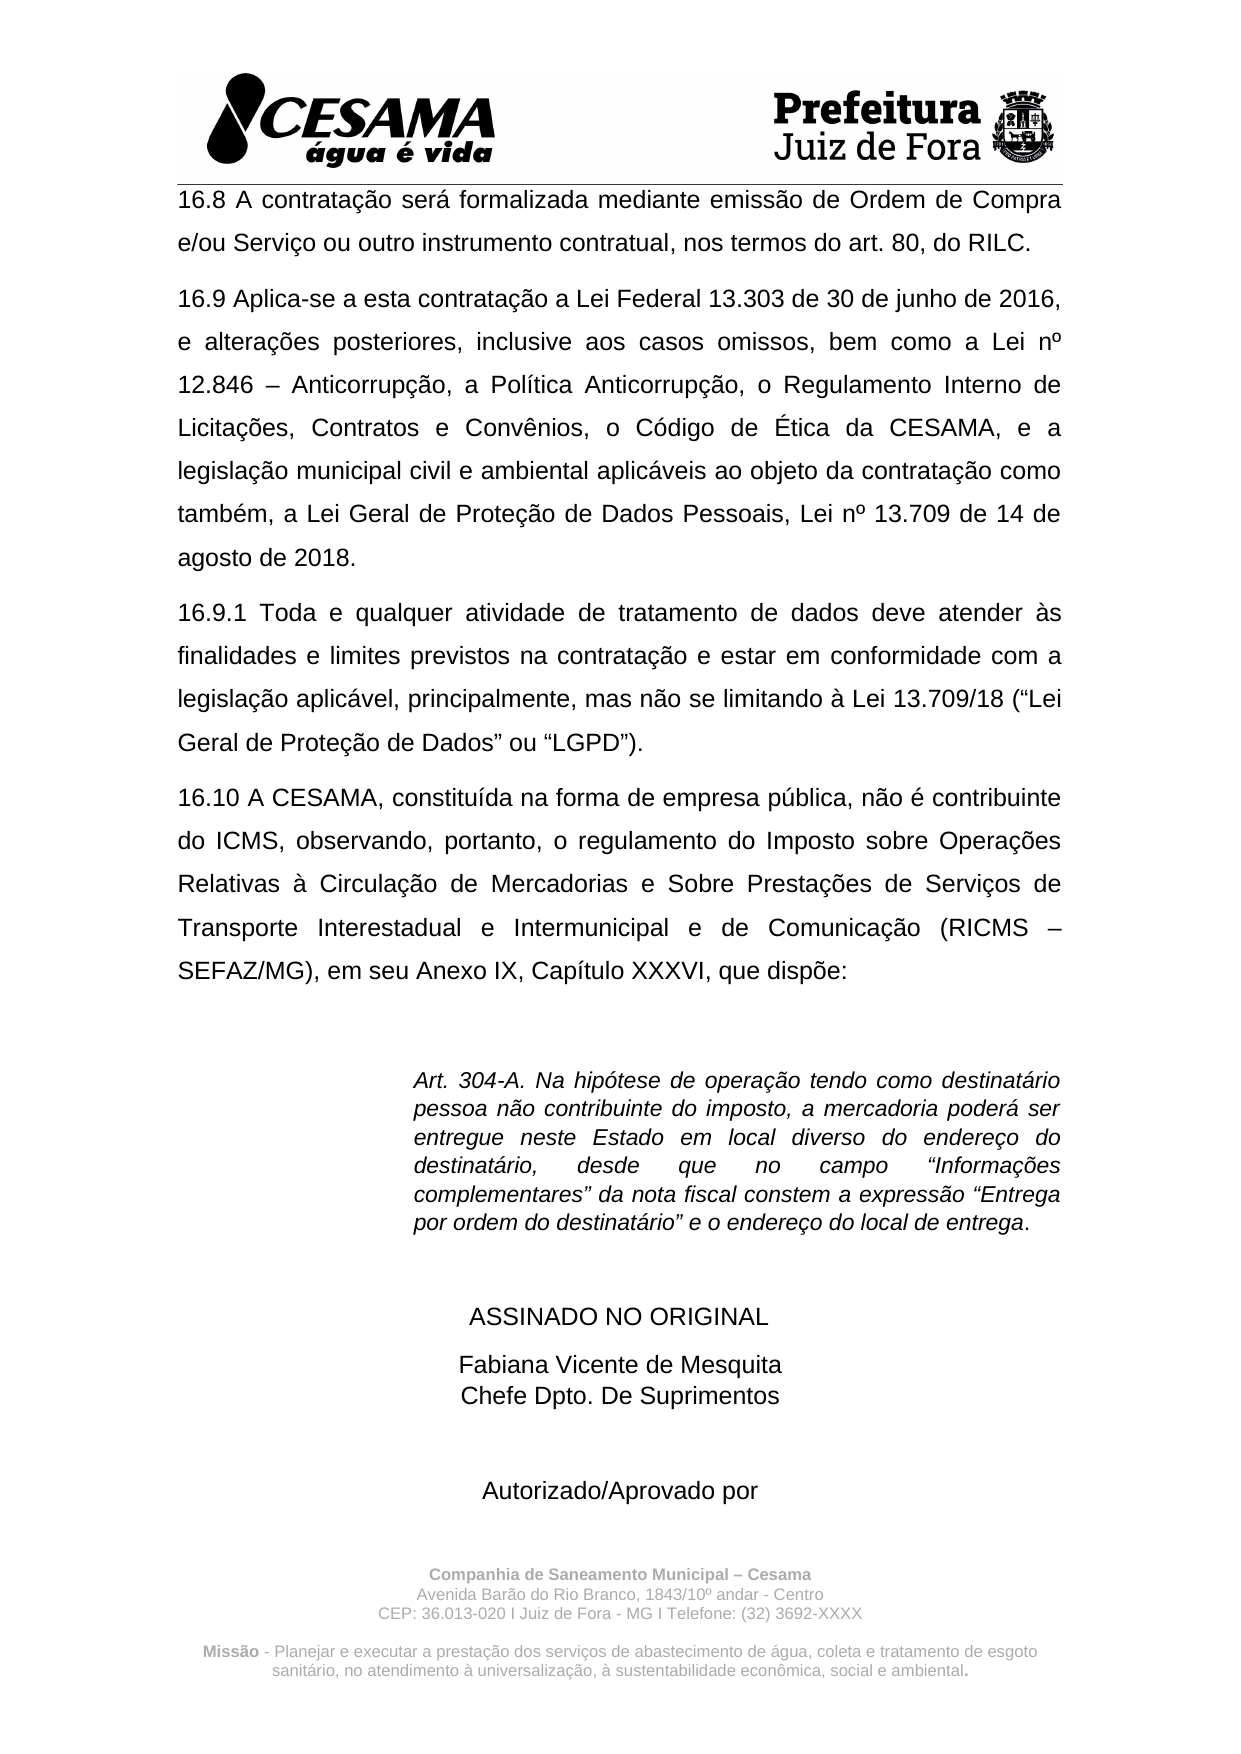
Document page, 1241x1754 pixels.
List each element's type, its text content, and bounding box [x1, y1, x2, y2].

text 16.8 A contratação será formalizada mediante emissão de Ordem de Compra e/ou Serviço ou outro instrumento contratual, nos termos do art. 80, do RILC. [177, 185, 1063, 257]
text 16.9 Aplica-se a esta contratação a Lei Federal 13.303 de 30 de junho de 2016, e alterações posteriores, inclusive aos casos omissos, bem como a Lei nº 12.846 – Anticorrupção, a Política Anticorrupção, o Regulamento Interno de Licitações, Contratos e Convênios, o Código de Ética da CESAMA, e a legislação municipal civil e ambiental aplicáveis ao objeto da contratação como também, a Lei Geral de Proteção de Dados Pessoais, Lei nº 13.709 de 14 de agosto de 2018. [177, 284, 1063, 571]
text Autorizado/Aprovado por [177, 1476, 1063, 1505]
picture [177, 73, 1063, 185]
text 16.9.1 Toda e qualquer atividade de tratamento de dados deve atender às finalidades e limites previstos na contratação e estar em conformidade com a legislação aplicável, principalmente, mas não se limitando à Lei 13.709/18 (“Lei Geral de Proteção de Dados” ou “LGPD”). [177, 598, 1063, 756]
text 16.10 A CESAMA, constituída na forma de empresa pública, não é contribuinte do ICMS, observando, portanto, o regulamento do Imposto sobre Operações Relativas à Circulação de Mercadorias e Sobre Prestações de Serviços de Transporte Interestadual e Intermunicipal e de Comunicação (RICMS – SEFAZ/MG), em seu Anexo IX, Capítulo XXXVI, que dispõe: [177, 783, 1063, 984]
text Art. 304-A. Na hipótese de operação tendo como destinatário pessoa não contribuinte do imposto, a mercadoria poderá ser entregue neste Estado em local diverso do endereço do destinatário, desde que no campo “Informações complementares” da nota fiscal constem a expressão “Entrega por ordem do destinatário” e o endereço do local de entrega. [413, 1067, 1063, 1235]
text Fabiana Vicente de Mesquita Chefe Dpto. De Suprimentos [177, 1349, 1063, 1409]
text ASSINADO NO ORIGINAL [413, 1302, 1063, 1331]
